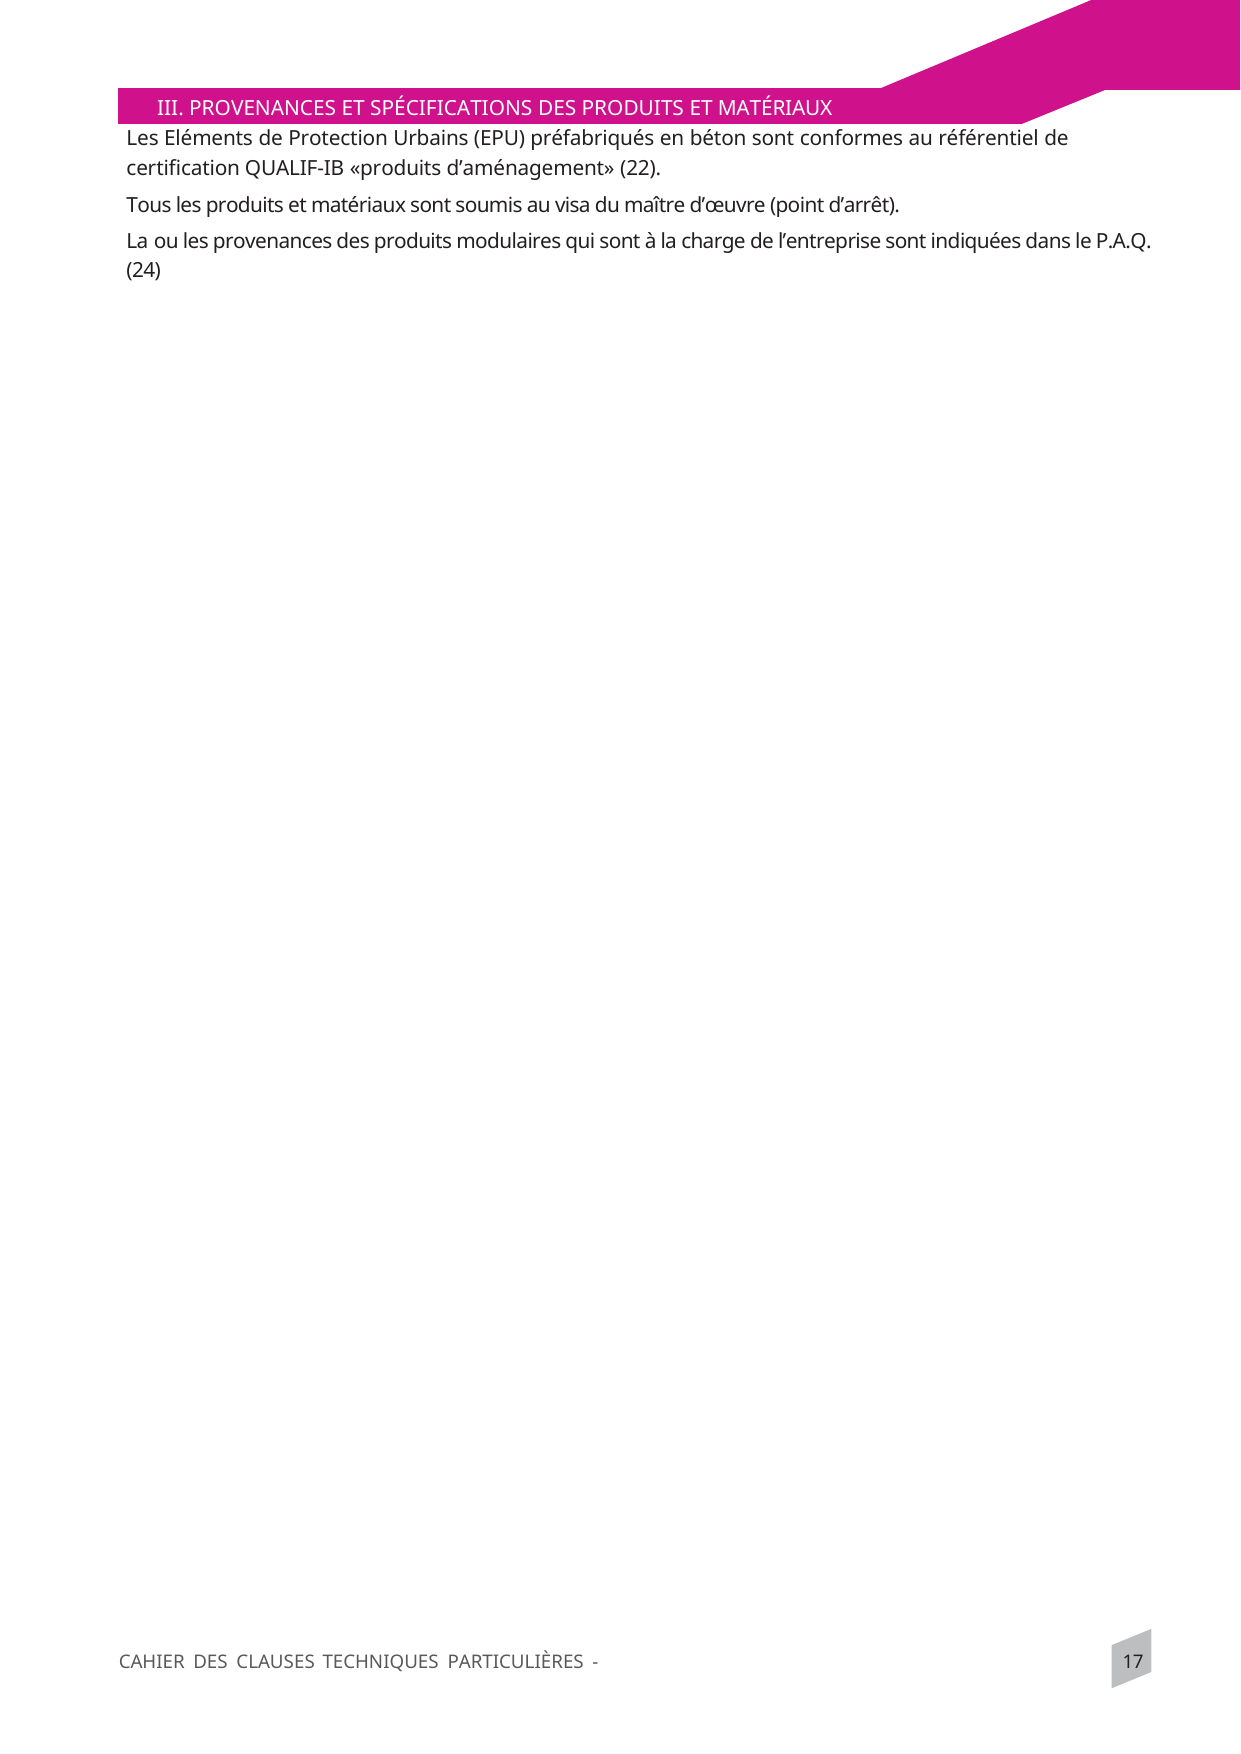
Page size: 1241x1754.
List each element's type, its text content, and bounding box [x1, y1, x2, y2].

text Les Eléments de Protection Urbains (EPU) préfabriqués en béton sont conformes au référentiel de certification QUALIF-IB «produits d’aménagement» (22). [126, 123, 1143, 182]
text Tous les produits et matériaux sont soumis au visa du maître d’œuvre (point d’arrêt). [126, 190, 1163, 219]
text La ou les provenances des produits modulaires qui sont à la charge de l’entreprise sont indiquées dans le P.A.Q. (24) [126, 227, 1163, 283]
